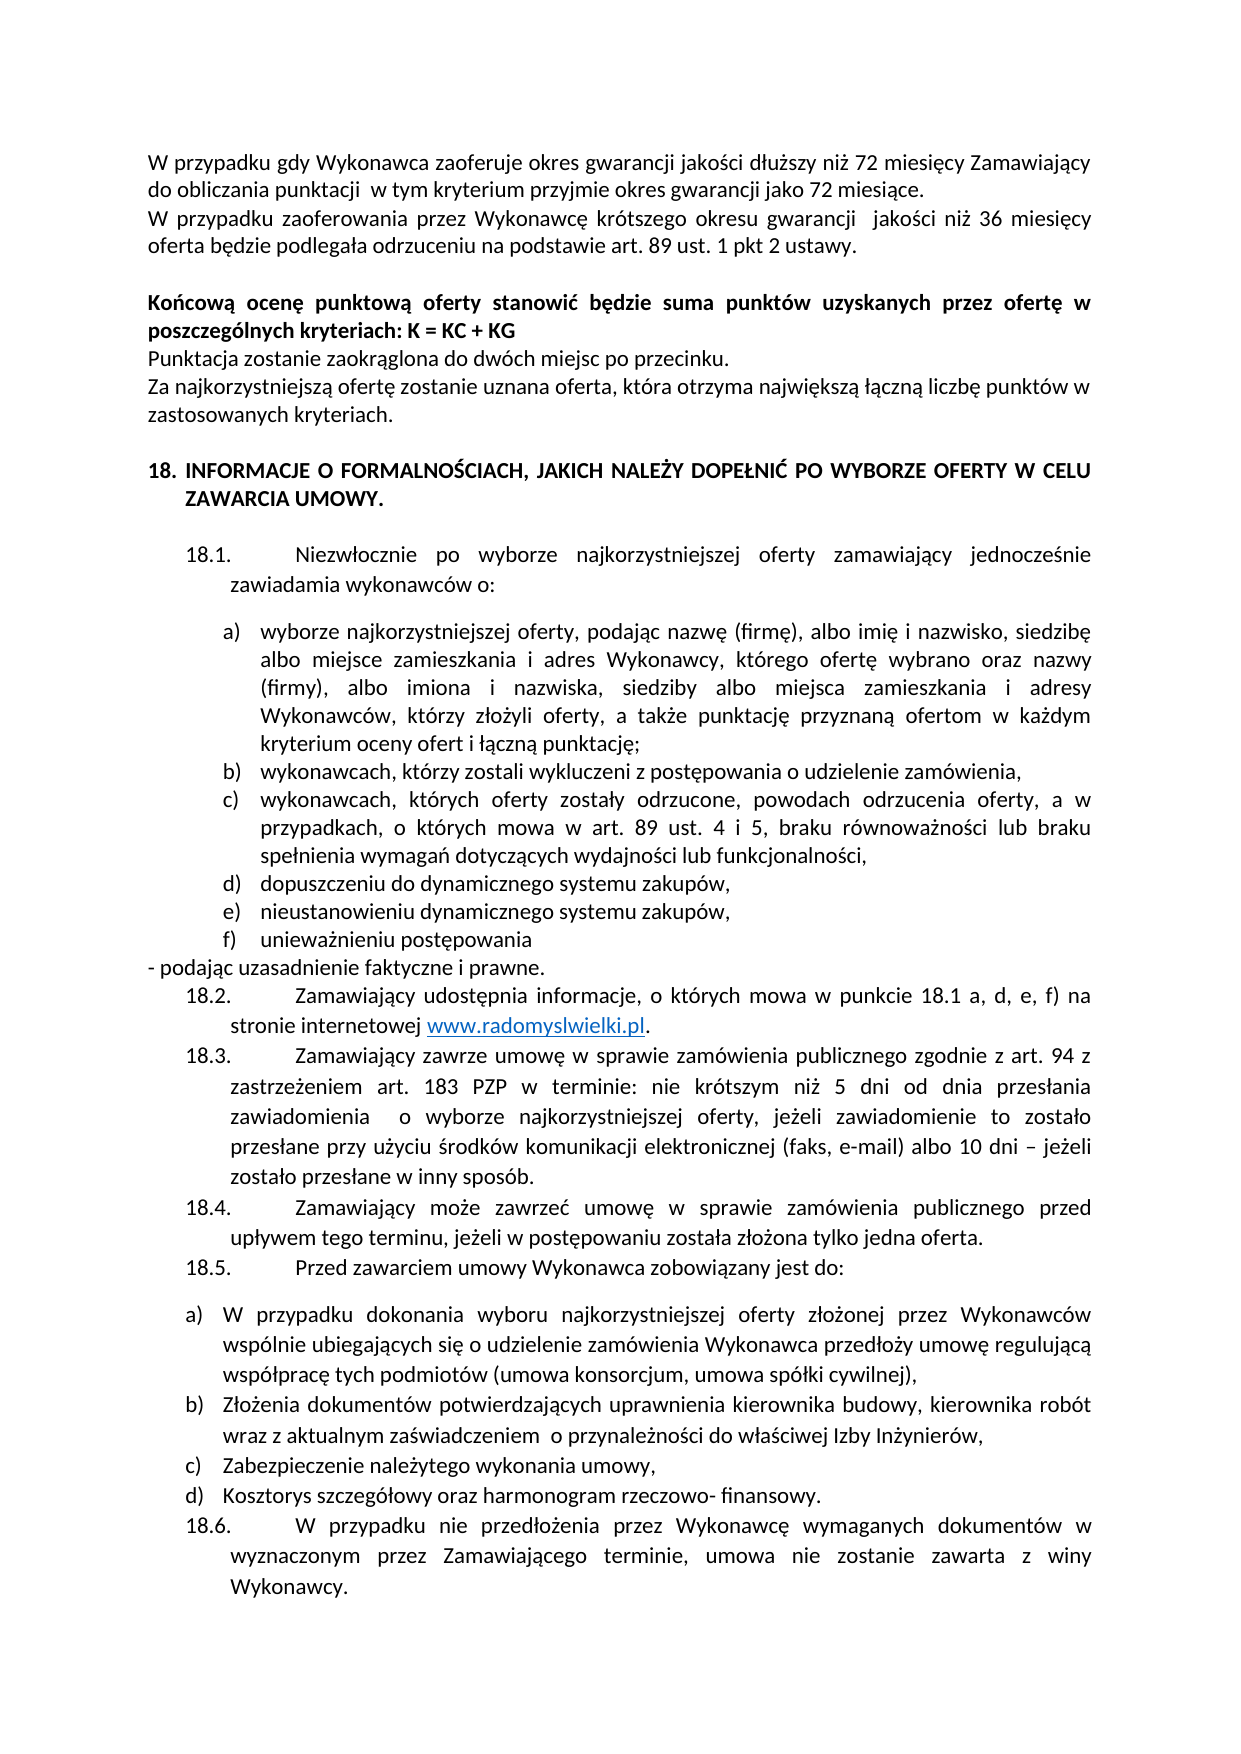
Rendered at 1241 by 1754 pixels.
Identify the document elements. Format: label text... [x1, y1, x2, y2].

list Zamawiający może zawrzeć umowę w sprawie zamówienia publicznego przed upływem tego terminu, jeżeli w postępowaniu została złożona tylko jedna oferta. [185, 1193, 1093, 1251]
text - podając uzasadnienie faktyczne i prawne. [148, 953, 1093, 981]
list W przypadku nie przedłożenia przez Wykonawcę wymaganych dokumentów w wyznaczonym przez Zamawiającego terminie, umowa nie zostanie zawarta z winy Wykonawcy. [185, 1511, 1093, 1600]
list Zabezpieczenie należytego wykonania umowy, [185, 1451, 1093, 1479]
list nieustanowieniu dynamicznego systemu zakupów, [223, 897, 1093, 925]
list wykonawcach, którzy zostali wykluczeni z postępowania o udzielenie zamówienia, [223, 757, 1093, 785]
text W przypadku gdy Wykonawca zaoferuje okres gwarancji jakości dłuższy niż 72 miesięcy Zamawiający do obliczania punktacji w tym kryterium przyjmie okres gwarancji jako 72 miesiące. [148, 148, 1093, 204]
list wyborze najkorzystniejszej oferty, podając nazwę (firmę), albo imię i nazwisko, siedzibę albo miejsce zamieszkania i adres Wykonawcy, którego ofertę wybrano oraz nazwy (firmy), albo imiona i nazwiska, siedziby albo miejsca zamieszkania i adresy Wykonawców, którzy złożyli oferty, a także punktację przyznaną ofertom w każdym kryterium oceny ofert i łączną punktację; [223, 617, 1093, 757]
text W przypadku zaoferowania przez Wykonawcę krótszego okresu gwarancji jakości niż 36 miesięcy oferta będzie podlegała odrzuceniu na podstawie art. 89 ust. 1 pkt 2 ustawy. [148, 204, 1093, 260]
list INFORMACJE O FORMALNOŚCIACH, JAKICH NALEŻY DOPEŁNIĆ PO WYBORZE OFERTY W CELU ZAWARCIA UMOWY. [148, 456, 1093, 512]
list Kosztorys szczegółowy oraz harmonogram rzeczowo- finansowy. [185, 1481, 1093, 1509]
list wykonawcach, których oferty zostały odrzucone, powodach odrzucenia oferty, a w przypadkach, o których mowa w art. 89 ust. 4 i 5, braku równoważności lub braku spełnienia wymagań dotyczących wydajności lub funkcjonalności, [223, 785, 1093, 869]
list W przypadku dokonania wyboru najkorzystniejszej oferty złożonej przez Wykonawców wspólnie ubiegających się o udzielenie zamówienia Wykonawca przedłoży umowę regulującą współpracę tych podmiotów (umowa konsorcjum, umowa spółki cywilnej), [185, 1300, 1093, 1388]
text Końcową ocenę punktową oferty stanowić będzie suma punktów uzyskanych przez ofertę w poszczególnych kryteriach: K = KC + KG [148, 288, 1093, 344]
list Niezwłocznie po wyborze najkorzystniejszej oferty zamawiający jednocześnie zawiadamia wykonawców o: [185, 540, 1093, 598]
text Punktacja zostanie zaokrąglona do dwóch miejsc po przecinku. [148, 344, 1093, 372]
list unieważnieniu postępowania [223, 925, 1093, 953]
list Zamawiający udostępnia informacje, o których mowa w punkcie 18.1 a, d, e, f) na stronie internetowej www.radomyslwielki.pl. [185, 981, 1093, 1039]
list Przed zawarciem umowy Wykonawca zobowiązany jest do: [185, 1253, 1093, 1281]
text Za najkorzystniejszą ofertę zostanie uznana oferta, która otrzyma największą łączną liczbę punktów w zastosowanych kryteriach. [148, 372, 1093, 428]
list Zamawiający zawrze umowę w sprawie zamówienia publicznego zgodnie z art. 94 z zastrzeżeniem art. 183 PZP w terminie: nie krótszym niż 5 dni od dnia przesłania zawiadomienia o wyborze najkorzystniejszej oferty, jeżeli zawiadomienie to zostało przesłane przy użyciu środków komunikacji elektronicznej (faks, e-mail) albo 10 dni – jeżeli zostało przesłane w inny sposób. [185, 1042, 1093, 1191]
list Złożenia dokumentów potwierdzających uprawnienia kierownika budowy, kierownika robót wraz z aktualnym zaświadczeniem o przynależności do właściwej Izby Inżynierów, [185, 1391, 1093, 1449]
list dopuszczeniu do dynamicznego systemu zakupów, [223, 869, 1093, 897]
